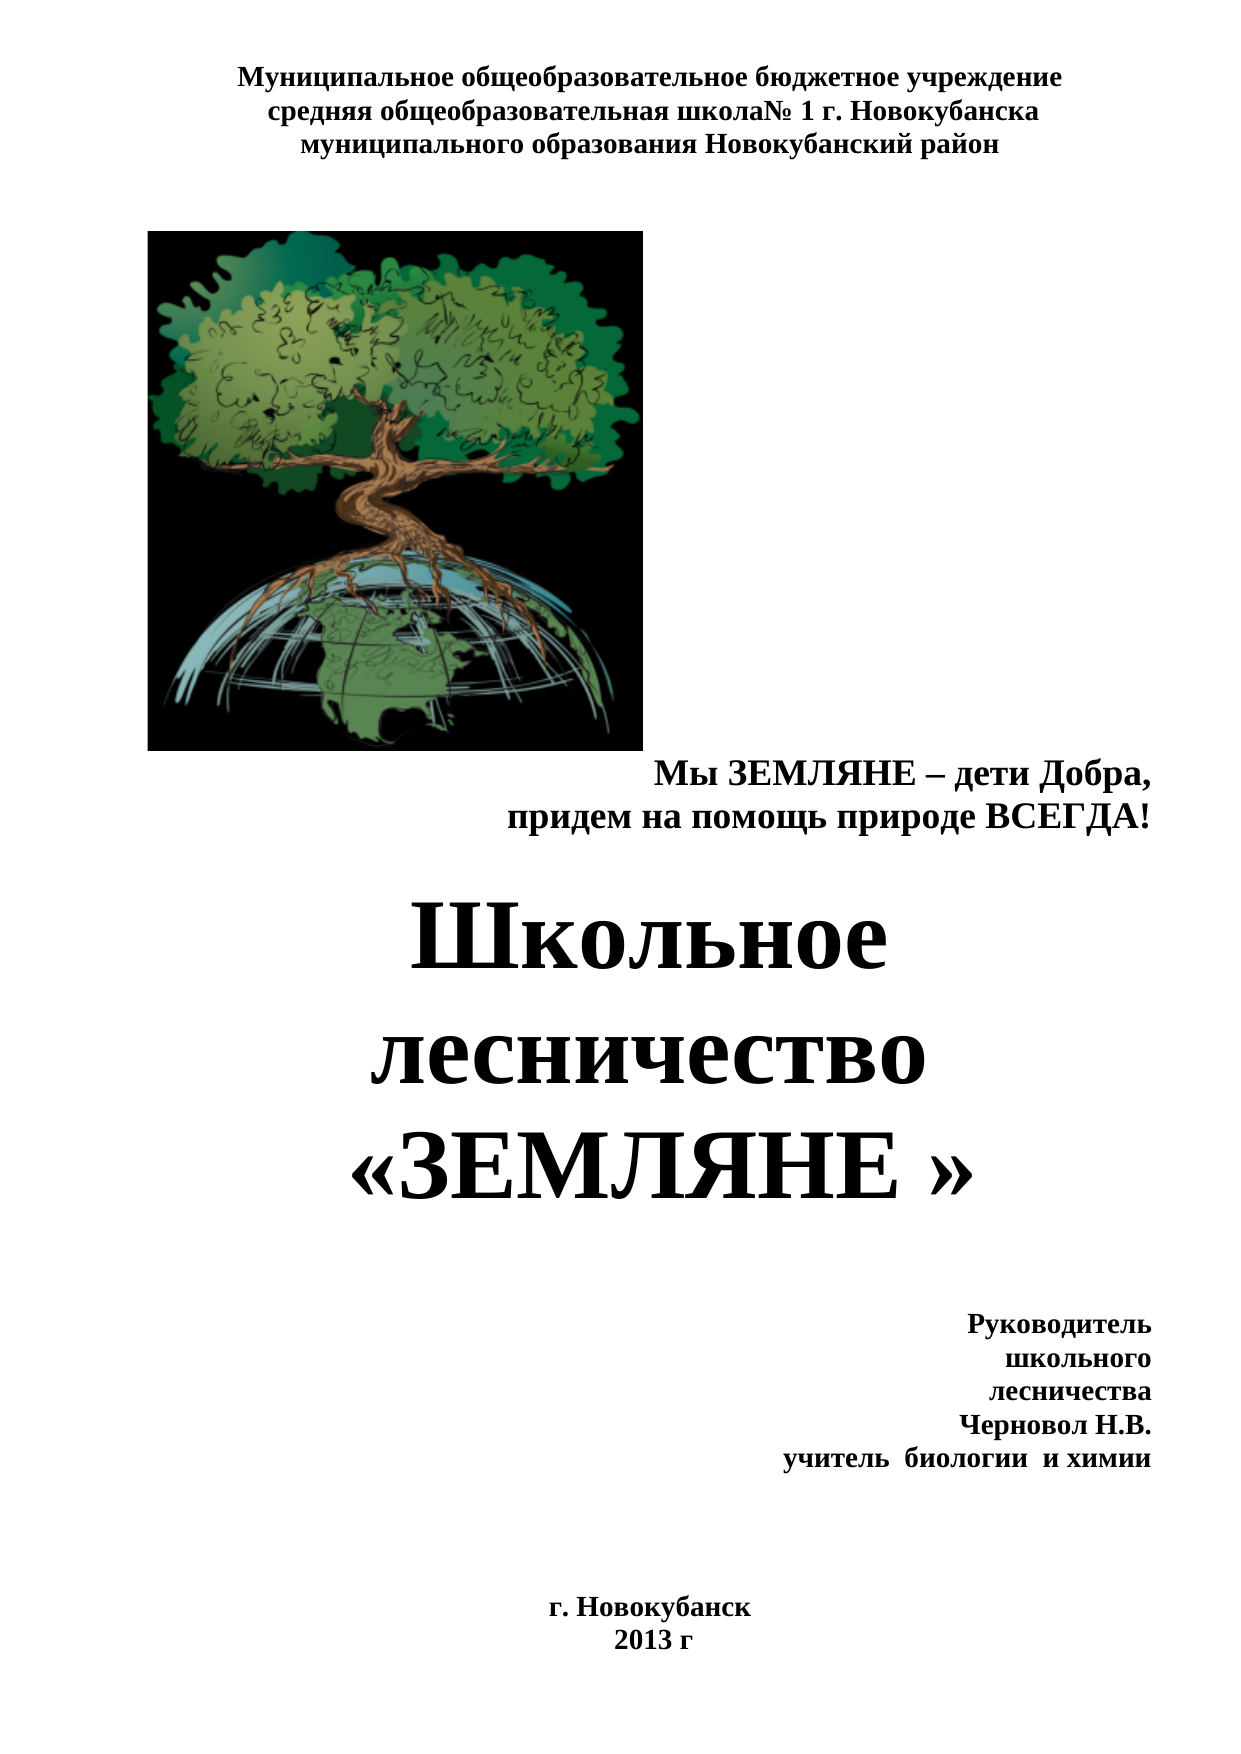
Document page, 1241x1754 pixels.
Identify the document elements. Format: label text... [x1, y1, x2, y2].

text Черновол Н.В. [148, 1407, 1152, 1440]
text Муниципальное общеобразовательное бюджетное учреждение [148, 59, 1152, 93]
text средняя общеобразовательная школа№ 1 г. Новокубанска [148, 93, 1152, 126]
subtitle Мы ЗЕМЛЯНЕ – дети Добра, [148, 750, 1152, 793]
subtitle придем на помощь природе ВСЕГДА! [148, 793, 1152, 837]
text муниципального образования Новокубанский район [148, 126, 1152, 160]
text школьного лесничества [148, 1340, 1152, 1407]
text г. Новокубанск [148, 1589, 1152, 1622]
text учитель биологии и химии [148, 1440, 1152, 1474]
picture [147, 231, 643, 751]
text «ЗЕМЛЯНЕ » [148, 1105, 1152, 1220]
text Руководитель [148, 1306, 1152, 1340]
text Школьное лесничество [148, 875, 1152, 1105]
text 2013 г [148, 1622, 1152, 1656]
